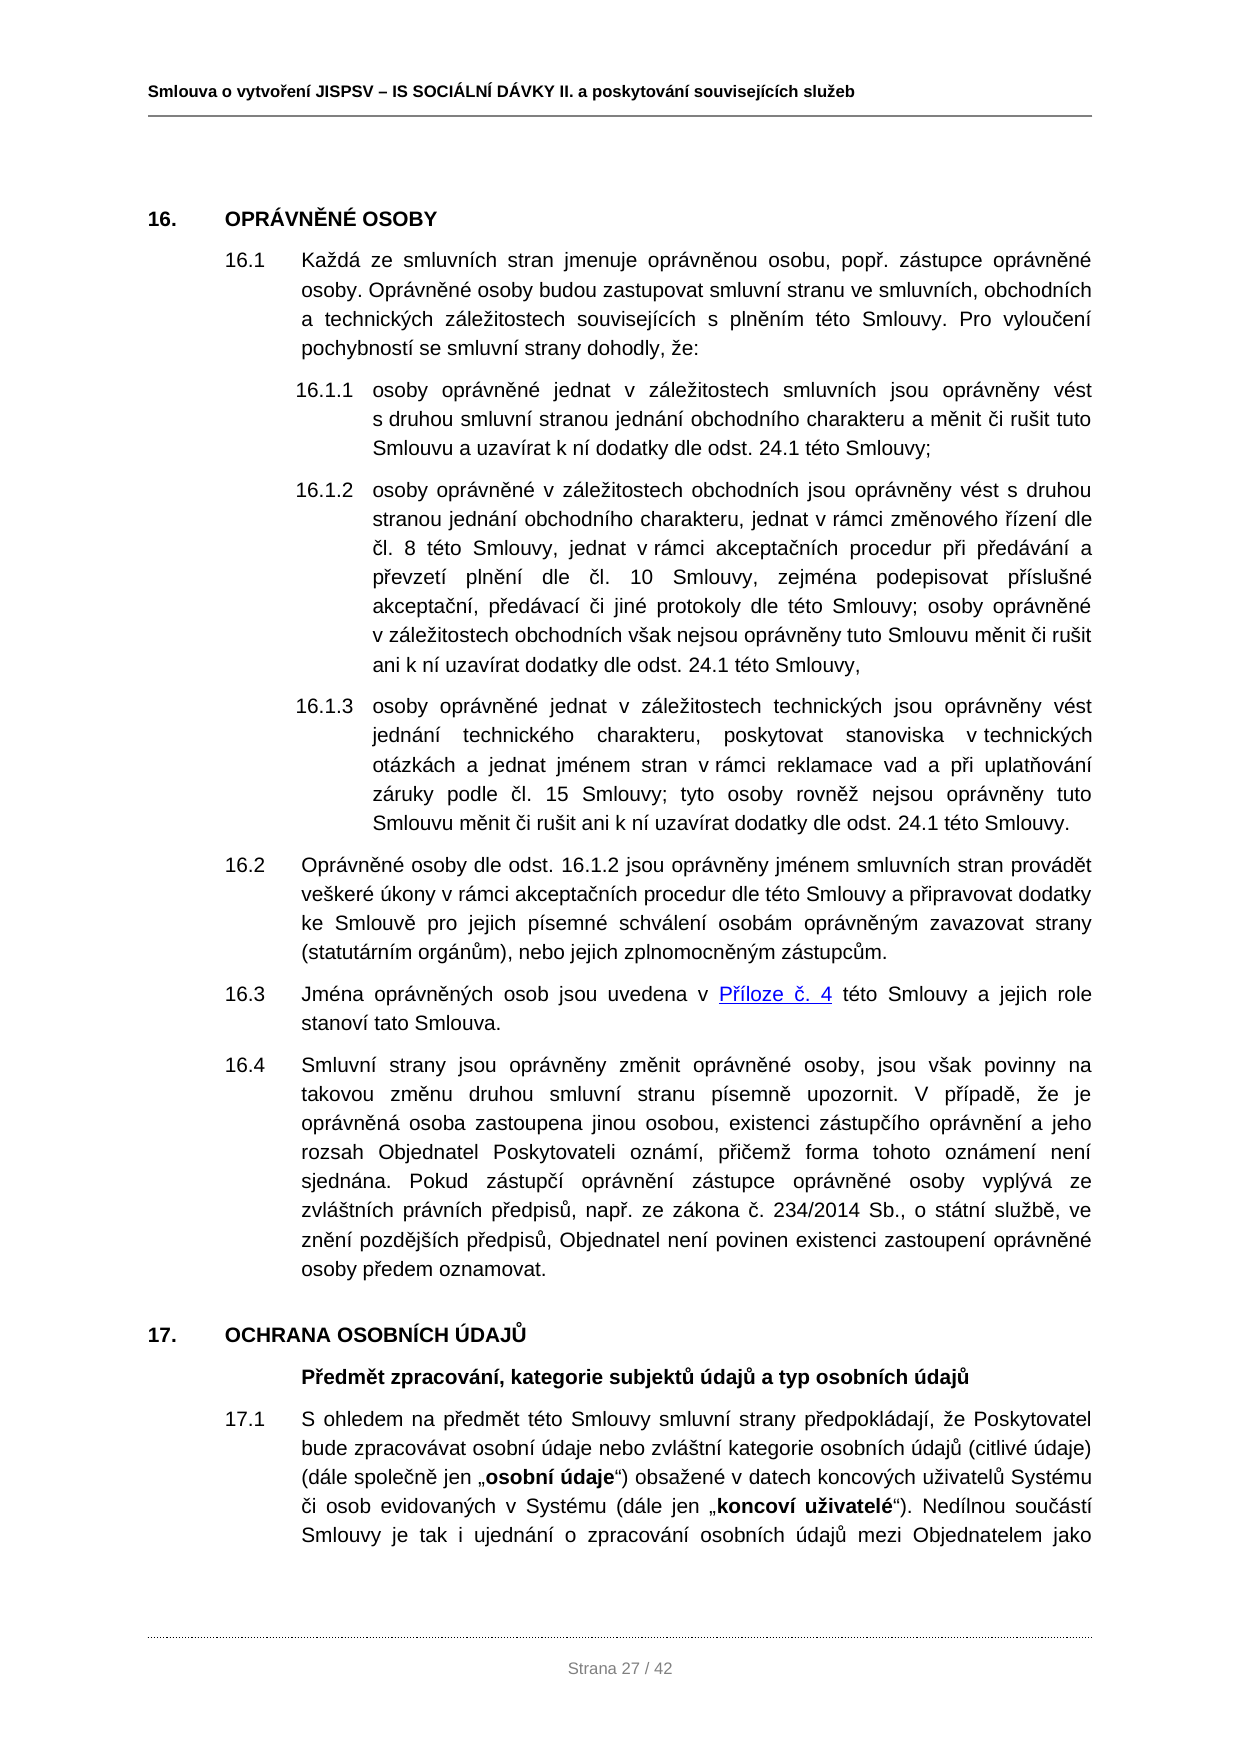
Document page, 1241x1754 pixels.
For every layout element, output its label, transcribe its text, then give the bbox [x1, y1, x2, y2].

list osoby oprávněné jednat v záležitostech smluvních jsou oprávněny vést s druhou smluvní stranou jednání obchodního charakteru a měnit či rušit tuto Smlouvu a uzavírat k ní dodatky dle odst. 24.1 této Smlouvy; [295, 374, 1092, 461]
text Každá ze smluvních stran jmenuje oprávněnou osobu, popř. zástupce oprávněné osoby. Oprávněné osoby budou zastupovat smluvní stranu ve smluvních, obchodních a technických záležitostech souvisejících s plněním této Smlouvy. Pro vyloučení pochybností se smluvní strany dohodly, že: [224, 244, 1092, 361]
text OCHRANA OSOBNÍCH ÚDAJŮ [148, 1319, 1092, 1349]
text Oprávněné osoby dle odst. 16.1.2 jsou oprávněny jménem smluvních stran provádět veškeré úkony v rámci akceptačních procedur dle této Smlouvy a připravovat dodatky ke Smlouvě pro jejich písemné schválení osobám oprávněným zavazovat strany (statutárním orgánům), nebo jejich zplnomocněným zástupcům. [224, 849, 1092, 965]
list osoby oprávněné jednat v záležitostech technických jsou oprávněny vést jednání technického charakteru, poskytovat stanoviska v technických otázkách a jednat jménem stran v rámci reklamace vad a při uplatňování záruky podle čl. 15 Smlouvy; tyto osoby rovněž nejsou oprávněny tuto Smlouvu měnit či rušit ani k ní uzavírat dodatky dle odst. 24.1 této Smlouvy. [295, 690, 1092, 836]
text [224, 1403, 1092, 1549]
list osoby oprávněné v záležitostech obchodních jsou oprávněny vést s druhou stranou jednání obchodního charakteru, jednat v rámci změnového řízení dle čl. 8 této Smlouvy, jednat v rámci akceptačních procedur při předávání a převzetí plnění dle čl. 10 Smlouvy, zejména podepisovat příslušné akceptační, předávací či jiné protokoly dle této Smlouvy; osoby oprávněné v záležitostech obchodních však nejsou oprávněny tuto Smlouvu měnit či rušit ani k ní uzavírat dodatky dle odst. 24.1 této Smlouvy, [295, 474, 1092, 678]
text Smluvní strany jsou oprávněny změnit oprávněné osoby, jsou však povinny na takovou změnu druhou smluvní stranu písemně upozornit. V případě, že je oprávněná osoba zastoupena jinou osobou, existenci zástupčího oprávnění a jeho rozsah Objednatel Poskytovateli oznámí, přičemž forma tohoto oznámení není sjednána. Pokud zástupčí oprávnění zástupce oprávněné osoby vyplývá ze zvláštních právních předpisů, např. ze zákona č. 234/2014 Sb., o státní službě, ve znění pozdějších předpisů, Objednatel není povinen existenci zastoupení oprávněné osoby předem oznamovat. [224, 1049, 1092, 1282]
list Předmět zpracování, kategorie subjektů údajů a typ osobních údajů [301, 1361, 1092, 1390]
text OPRÁVNĚNÉ OSOBY [148, 203, 1092, 232]
text Jména oprávněných osob jsou uvedena v Příloze č. 4 této Smlouvy a jejich role stanoví tato Smlouva. [224, 978, 1092, 1036]
